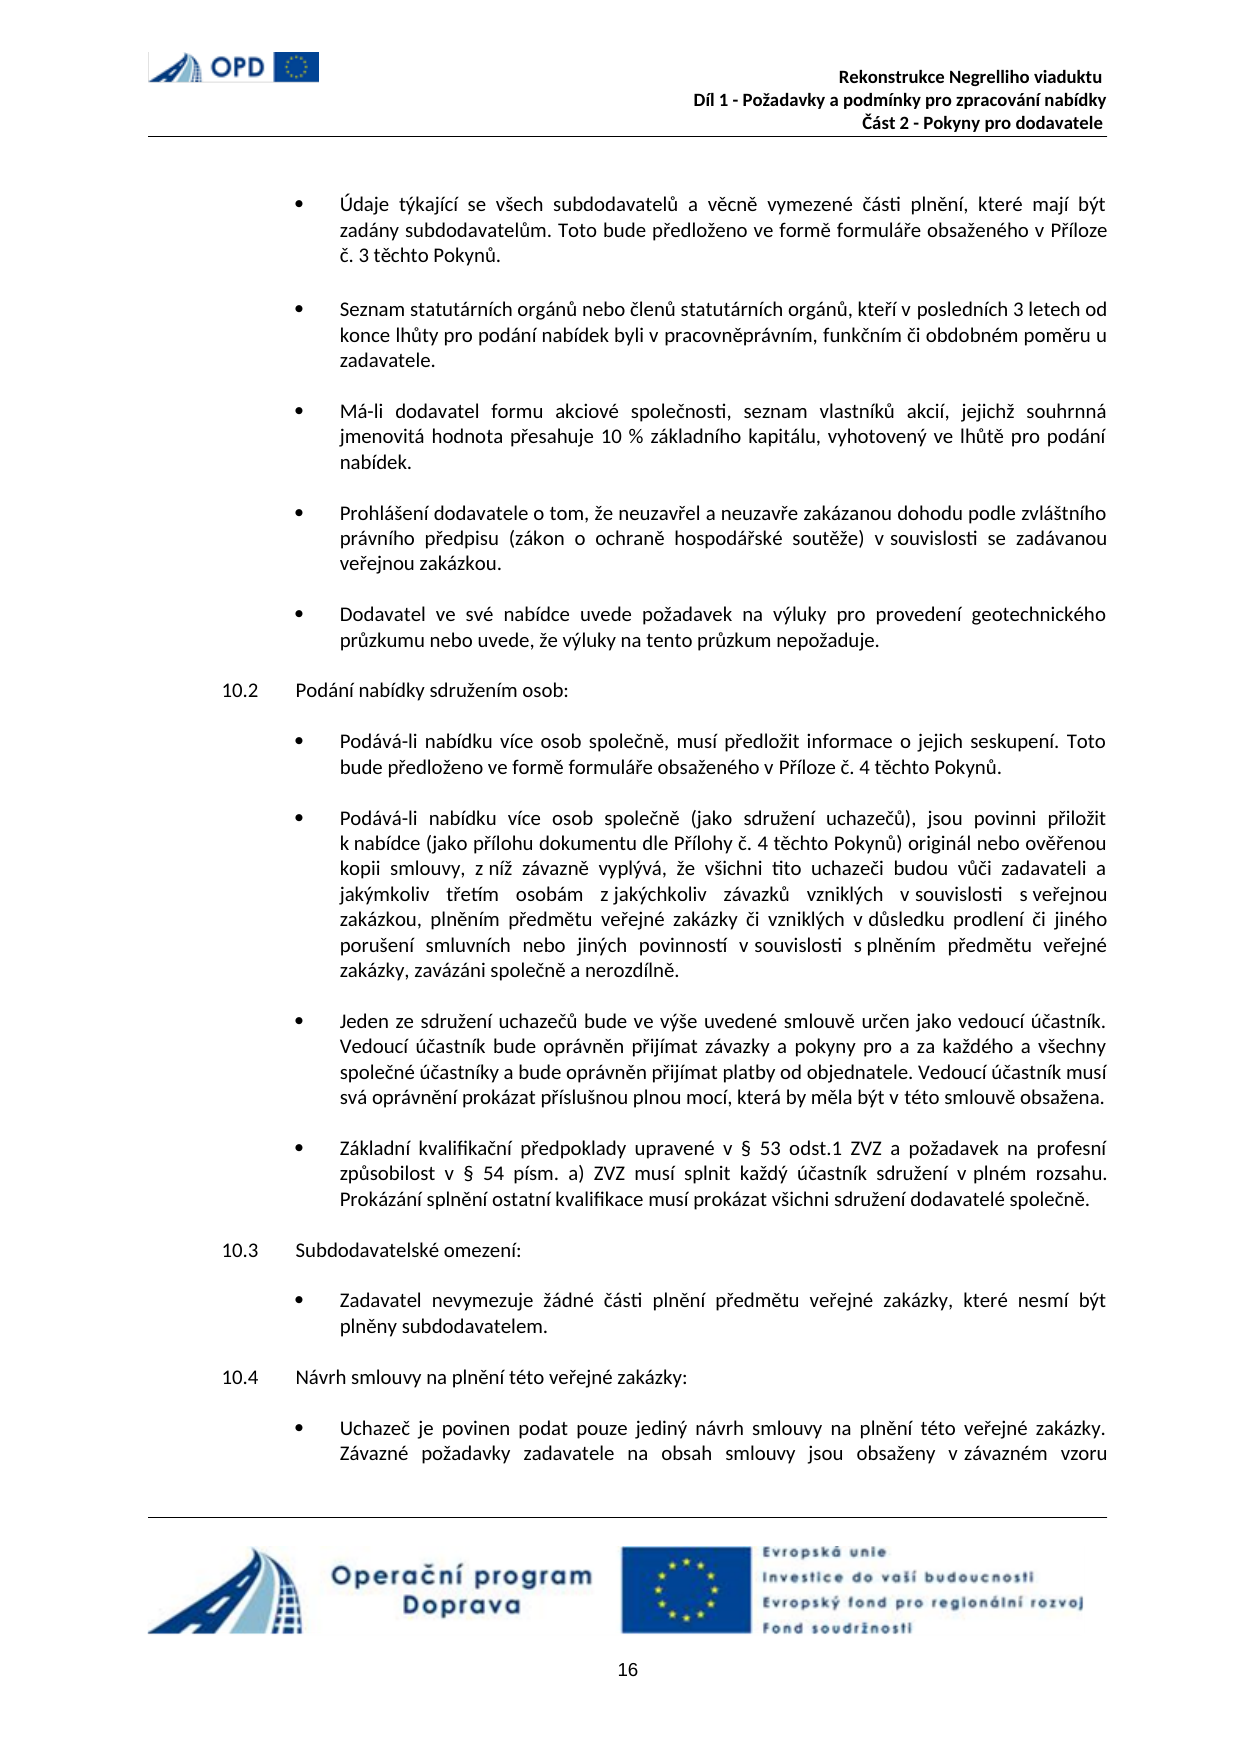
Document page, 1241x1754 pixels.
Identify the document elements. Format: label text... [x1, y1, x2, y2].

list Podání nabídky sdružením osob: [221, 678, 1107, 703]
list Jeden ze sdružení uchazečů bude ve výše uvedené smlouvě určen jako vedoucí účastník. Vedoucí účastník bude oprávněn přijímat závazky a pokyny pro a za každého a všechny společné účastníky a bude oprávněn přijímat platby od objednatele. Vedoucí účastník musí svá oprávnění prokázat příslušnou plnou mocí, která by měla být v této smlouvě obsažena. [295, 1008, 1107, 1110]
list Údaje týkající se všech subdodavatelů a věcně vymezené části plnění, které mají být zadány subdodavatelům. Toto bude předloženo ve formě formuláře obsaženého v Příloze č. 3 těchto Pokynů. [295, 191, 1107, 268]
picture [147, 52, 319, 84]
list Podává-li nabídku více osob společně (jako sdružení uchazečů), jsou povinni přiložit k nabídce (jako přílohu dokumentu dle Přílohy č. 4 těchto Pokynů) originál nebo ověřenou kopii smlouvy, z níž závazně vyplývá, že všichni tito uchazeči budou vůči zadavateli a jakýmkoliv třetím osobám z jakýchkoliv závazků vzniklých v souvislosti s veřejnou zakázkou, plněním předmětu veřejné zakázky či vzniklých v důsledku prodlení či jiného porušení smluvních nebo jiných povinností v souvislosti s plněním předmětu veřejné zakázky, zavázáni společně a nerozdílně. [295, 805, 1107, 983]
list Subdodavatelské omezení: [221, 1237, 1107, 1262]
list Návrh smlouvy na plnění této veřejné zakázky: [221, 1364, 1107, 1389]
list Má-li dodavatel formu akciové společnosti, seznam vlastníků akcií, jejichž souhrnná jmenovitá hodnota přesahuje 10 % základního kapitálu, vyhotovený ve lhůtě pro podání nabídek. [295, 398, 1107, 474]
list Prohlášení dodavatele o tom, že neuzavřel a neuzavře zakázanou dohodu podle zvláštního právního předpisu (zákon o ochraně hospodářské soutěže) v souvislosti se zadávanou veřejnou zakázkou. [295, 500, 1107, 576]
list Seznam statutárních orgánů nebo členů statutárních orgánů, kteří v posledních 3 letech od konce lhůty pro podání nabídek byli v pracovněprávním, funkčním či obdobném poměru u zadavatele. [295, 296, 1107, 373]
list Zadavatel nevymezuje žádné části plnění předmětu veřejné zakázky, které nesmí být plněny subdodavatelem. [295, 1288, 1107, 1338]
picture [147, 1546, 1085, 1637]
list Základní kvalifikační předpoklady upravené v § 53 odst.1 ZVZ a požadavek na profesní způsobilost v § 54 písm. a) ZVZ musí splnit každý účastník sdružení v plném rozsahu. Prokázání splnění ostatní kvalifikace musí prokázat všichni sdružení dodavatelé společně. [295, 1135, 1107, 1211]
list Dodavatel ve své nabídce uvede požadavek na výluky pro provedení geotechnického průzkumu nebo uvede, že výluky na tento průzkum nepožaduje. [295, 601, 1107, 652]
list Podává-li nabídku více osob společně, musí předložit informace o jejich seskupení. Toto bude předloženo ve formě formuláře obsaženého v Příloze č. 4 těchto Pokynů. [295, 728, 1107, 779]
